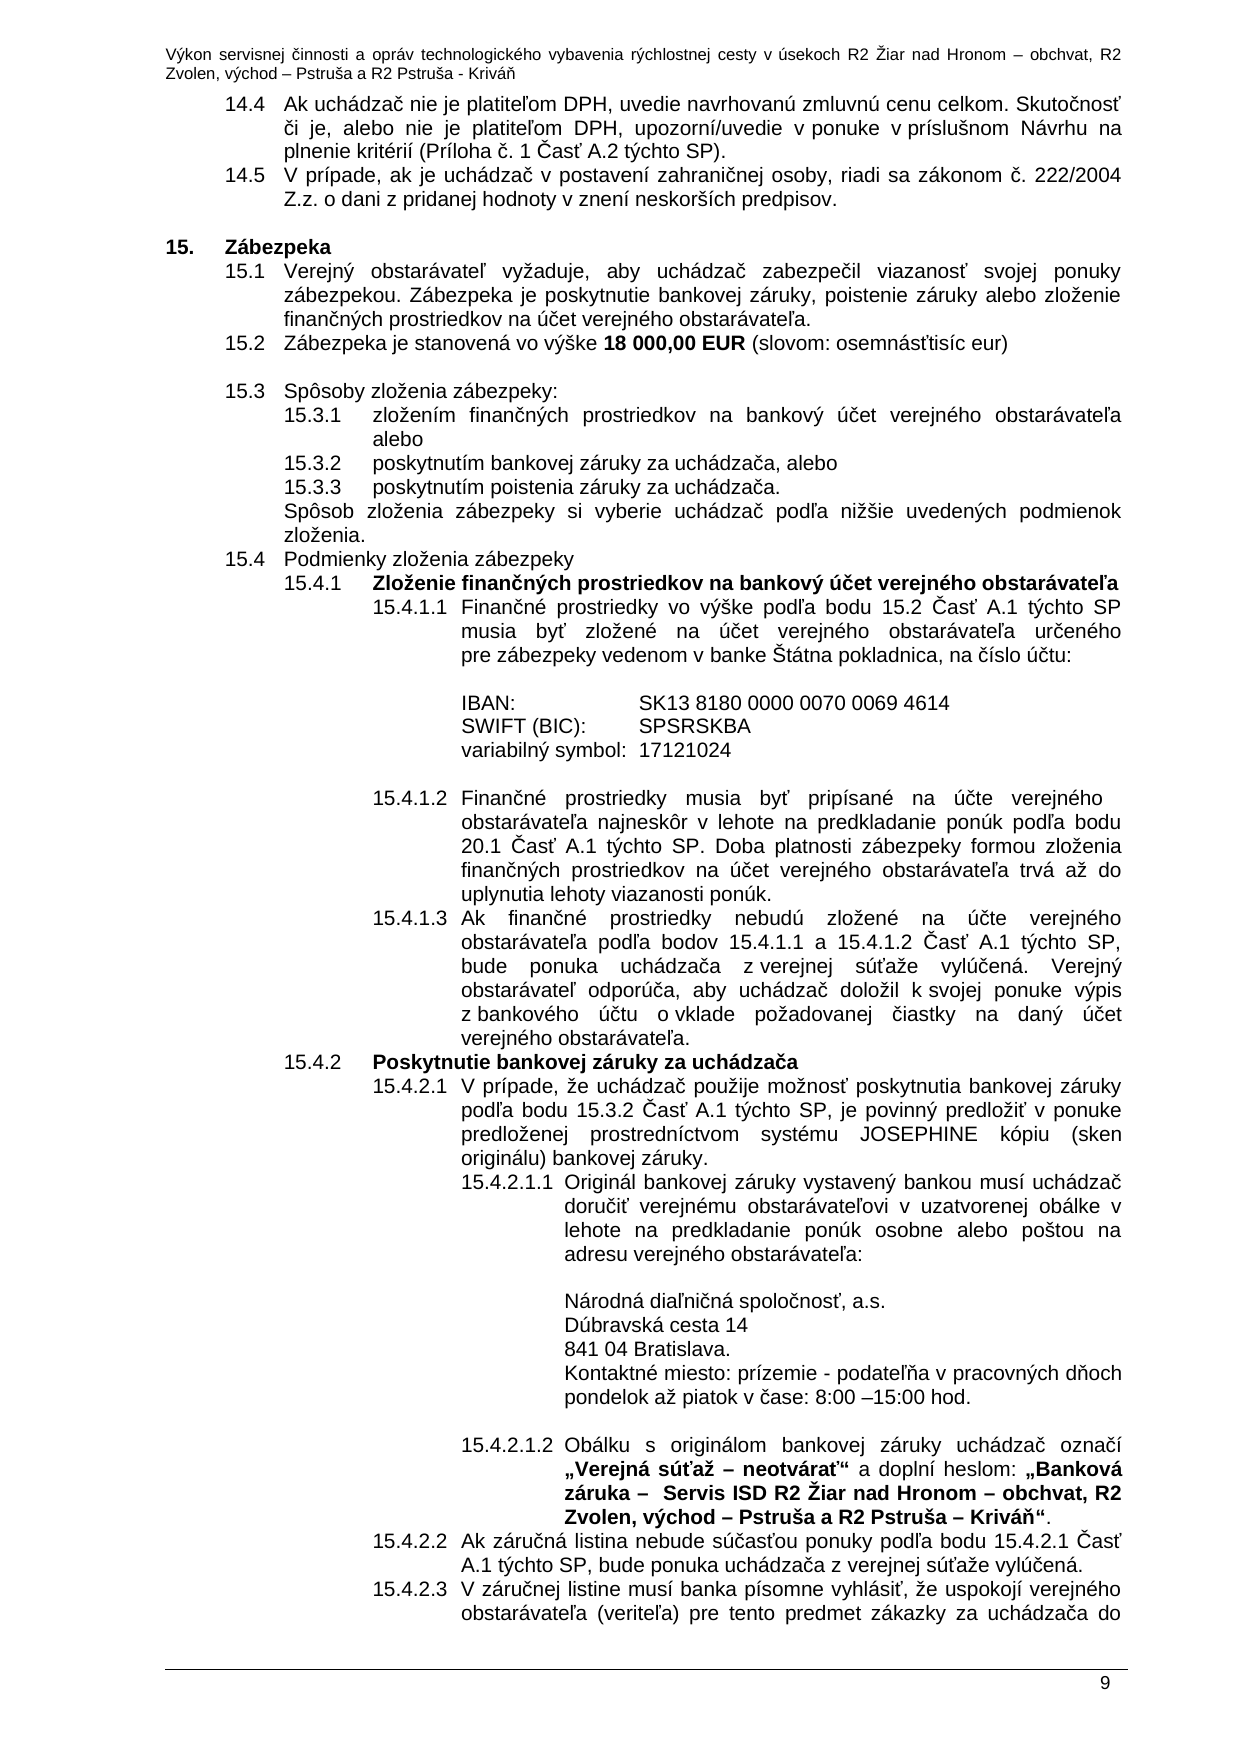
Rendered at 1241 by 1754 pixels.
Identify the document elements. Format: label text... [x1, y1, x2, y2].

list V prípade, ak je uchádzač v postavení zahraničnej osoby, riadi sa zákonom č. 222/2004 Z.z. o dani z pridanej hodnoty v znení neskorších predpisov. [224, 163, 1122, 211]
list Ak uchádzač nie je platiteľom DPH, uvedie navrhovanú zmluvnú cenu celkom. Skutočnosť či je, alebo nie je platiteľom DPH, upozorní/uvedie v ponuke v príslušnom Návrhu na plnenie kritérií (Príloha č. 1 Časť A.2 týchto SP). [224, 91, 1122, 163]
text Národná diaľničná spoločnosť, a.s. [446, 1289, 1122, 1313]
text 15.4.1.3 Ak finančné prostriedky nebudú zložené na účte verejného obstarávateľa podľa bodov 15.4.1.1 a 15.4.1.2 Časť A.1 týchto SP, bude ponuka uchádzača z verejnej súťaže vylúčená. Verejný obstarávateľ odporúča, aby uchádzač doložil k svojej ponuke výpis z bankového účtu o vklade požadovanej čiastky na daný účet verejného obstarávateľa. [372, 906, 1122, 1050]
text Kontaktné miesto: prízemie - podateľňa v pracovných dňoch pondelok až piatok v čase: 8:00 –15:00 hod. [564, 1361, 1122, 1409]
text 15.4.2 Poskytnutie bankovej záruky za uchádzača [283, 1050, 1122, 1074]
text 15.4.2.1.1 Originál bankovej záruky vystavený bankou musí uchádzač doručiť verejnému obstarávateľovi v uzatvorenej obálke v lehote na predkladanie ponúk osobne alebo poštou na adresu verejného obstarávateľa: [461, 1169, 1122, 1265]
text variabilný symbol: 17121024 [165, 738, 1122, 762]
text 15.4 Podmienky zloženia zábezpeky [224, 547, 1122, 571]
text Dúbravská cesta 14 [564, 1313, 1122, 1337]
text 15.2 Zábezpeka je stanovená vo výške 18 000,00 EUR (slovom: osemnásťtisíc eur) [165, 331, 1122, 355]
text 841 04 Bratislava. [564, 1337, 1122, 1361]
text 15.3.2 poskytnutím bankovej záruky za uchádzača, alebo [283, 451, 1122, 475]
text IBAN: SK13 8180 0000 0070 0069 4614 [357, 690, 1122, 714]
text SWIFT (BIC): SPSRSKBA [357, 714, 1122, 738]
text 15.1 Verejný obstarávateľ vyžaduje, aby uchádzač zabezpečil viazanosť svojej ponuky zábezpekou. Zábezpeka je poskytnutie bankovej záruky, poistenie záruky alebo zloženie finančných prostriedkov na účet verejného obstarávateľa. [224, 259, 1122, 331]
text 15.3.3 poskytnutím poistenia záruky za uchádzača. [283, 475, 1122, 499]
text 15.4.2.2 Ak záručná listina nebude súčasťou ponuky podľa bodu 15.4.2.1 Časť A.1 týchto SP, bude ponuka uchádzača z verejnej súťaže vylúčená. [372, 1529, 1122, 1577]
text 15.3 Spôsoby zloženia zábezpeky: [224, 379, 1122, 403]
text 15.4.2.1 V prípade, že uchádzač použije možnosť poskytnutia bankovej záruky podľa bodu 15.3.2 Časť A.1 týchto SP, je povinný predložiť v ponuke predloženej prostredníctvom systému JOSEPHINE kópiu (sken originálu) bankovej záruky. [372, 1074, 1122, 1169]
text 15.3.1 zložením finančných prostriedkov na bankový účet verejného obstarávateľa alebo [283, 403, 1122, 451]
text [372, 1577, 1122, 1625]
text 15.4.1 Zloženie finančných prostriedkov na bankový účet verejného obstarávateľa [165, 571, 1122, 594]
text 15.4.2.1.2 Obálku s originálom bankovej záruky uchádzač označí „Verejná súťaž – neotvárať“ a doplní heslom: „Banková záruka – Servis ISD R2 Žiar nad Hronom – obchvat, R2 Zvolen, východ – Pstruša a R2 Pstruša – Kriváň“. [461, 1433, 1122, 1529]
subtitle 15. Zábezpeka [165, 235, 1122, 259]
text 15.4.1.2 Finančné prostriedky musia byť pripísané na účte verejného obstarávateľa najneskôr v lehote na predkladanie ponúk podľa bodu 20.1 Časť A.1 týchto SP. Doba platnosti zábezpeky formou zloženia finančných prostriedkov na účet verejného obstarávateľa trvá až do uplynutia lehoty viazanosti ponúk. [372, 786, 1122, 906]
text Spôsob zloženia zábezpeky si vyberie uchádzač podľa nižšie uvedených podmienok zloženia. [283, 499, 1122, 547]
text 15.4.1.1 Finančné prostriedky vo výške podľa bodu 15.2 Časť A.1 týchto SP musia byť zložené na účet verejného obstarávateľa určeného pre zábezpeky vedenom v banke Štátna pokladnica, na číslo účtu: [372, 594, 1122, 666]
